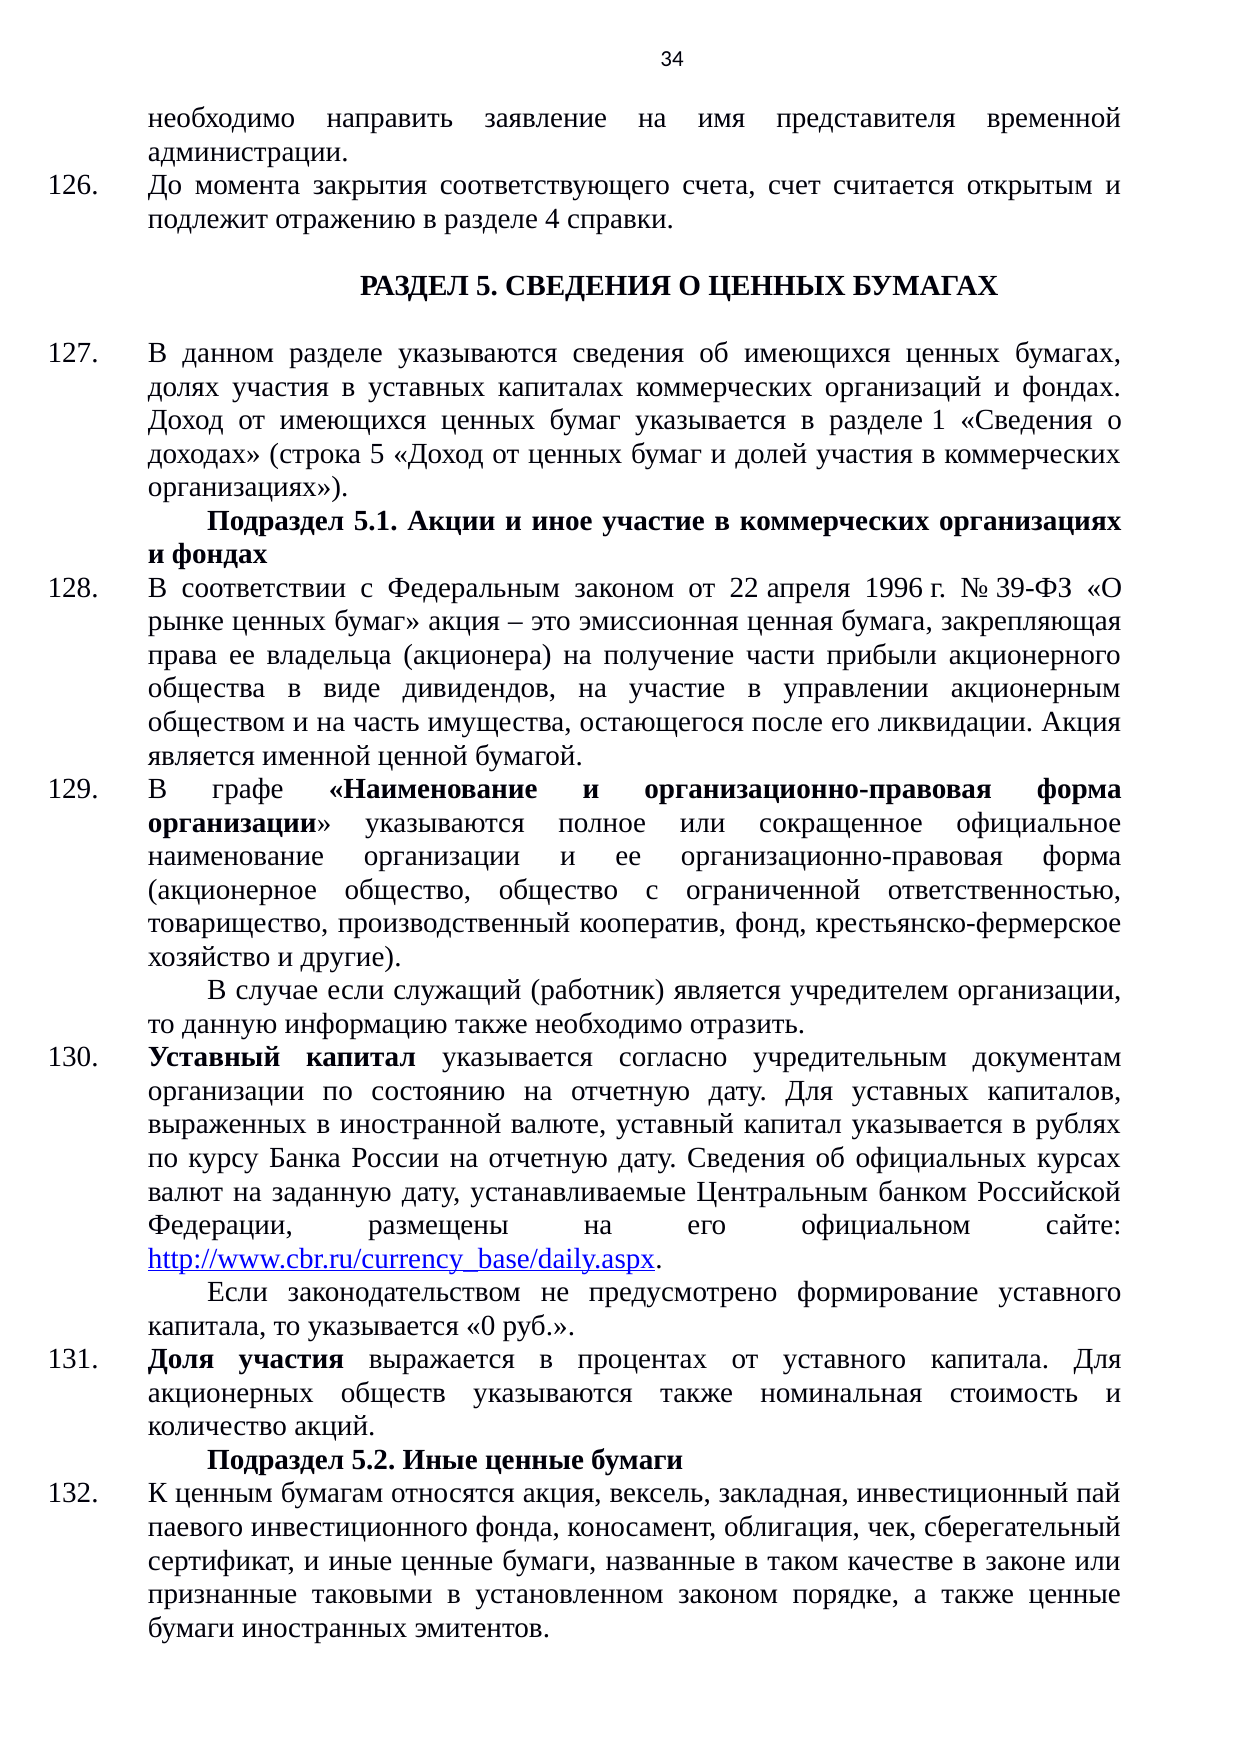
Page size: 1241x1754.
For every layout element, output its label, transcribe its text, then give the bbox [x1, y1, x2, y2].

list В соответствии с Федеральным законом от 22 апреля 1996 г. № 39-ФЗ «О рынке ценных бумаг» акция – это эмиссионная ценная бумага, закрепляющая права ее владельца (акционера) на получение части прибыли акционерного общества в виде дивидендов, на участие в управлении акционерным обществом и на часть имущества, остающегося после его ликвидации. Акция является именной ценной бумагой. [73, 570, 1122, 771]
list До момента закрытия соответствующего счета, счет считается открытым и подлежит отражению в разделе 4 справки. [73, 167, 1122, 234]
list Подраздел 5.2. Иные ценные бумаги [148, 1442, 1122, 1476]
list К ценным бумагам относятся акция, вексель, закладная, инвестиционный пай паевого инвестиционного фонда, коносамент, облигация, чек, сберегательный сертификат, и иные ценные бумаги, названные в таком качестве в законе или признанные таковыми в установленном законом порядке, а также ценные бумаги иностранных эмитентов. [73, 1476, 1122, 1643]
list Если законодательством не предусмотрено формирование уставного капитала, то указывается «0 руб.». [148, 1274, 1122, 1341]
text РАЗДЕЛ 5. СВЕДЕНИЯ О ЦЕННЫХ БУМАГАХ [148, 268, 1122, 302]
list В данном разделе указываются сведения об имеющихся ценных бумагах, долях участия в уставных капиталах коммерческих организаций и фондах. Доход от имеющихся ценных бумаг указывается в разделе 1 «Сведения о доходах» (строка 5 «Доход от ценных бумаг и долей участия в коммерческих организациях»). [73, 335, 1122, 503]
list В графе «Наименование и организационно-правовая форма организации» указываются полное или сокращенное официальное наименование организации и ее организационно-правовая форма (акционерное общество, общество с ограниченной ответственностью, товарищество, производственный кооператив, фонд, крестьянско-фермерское хозяйство и другие). [73, 771, 1122, 972]
list Уставный капитал указывается согласно учредительным документам организации по состоянию на отчетную дату. Для уставных капиталов, выраженных в иностранной валюте, уставный капитал указывается в рублях по курсу Банка России на отчетную дату. Сведения об официальных курсах валют на заданную дату, устанавливаемые Центральным банком Российской Федерации, размещены на его официальном сайте: http://www.cbr.ru/currency_base/daily.aspx. [73, 1039, 1122, 1274]
text Подраздел 5.1. Акции и иное участие в коммерческих организациях и фондах [148, 503, 1122, 570]
text В случае если служащий (работник) является учредителем организации, то данную информацию также необходимо отразить. [148, 972, 1122, 1039]
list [73, 100, 1122, 167]
list Доля участия выражается в процентах от уставного капитала. Для акционерных обществ указываются также номинальная стоимость и количество акций. [73, 1341, 1122, 1442]
